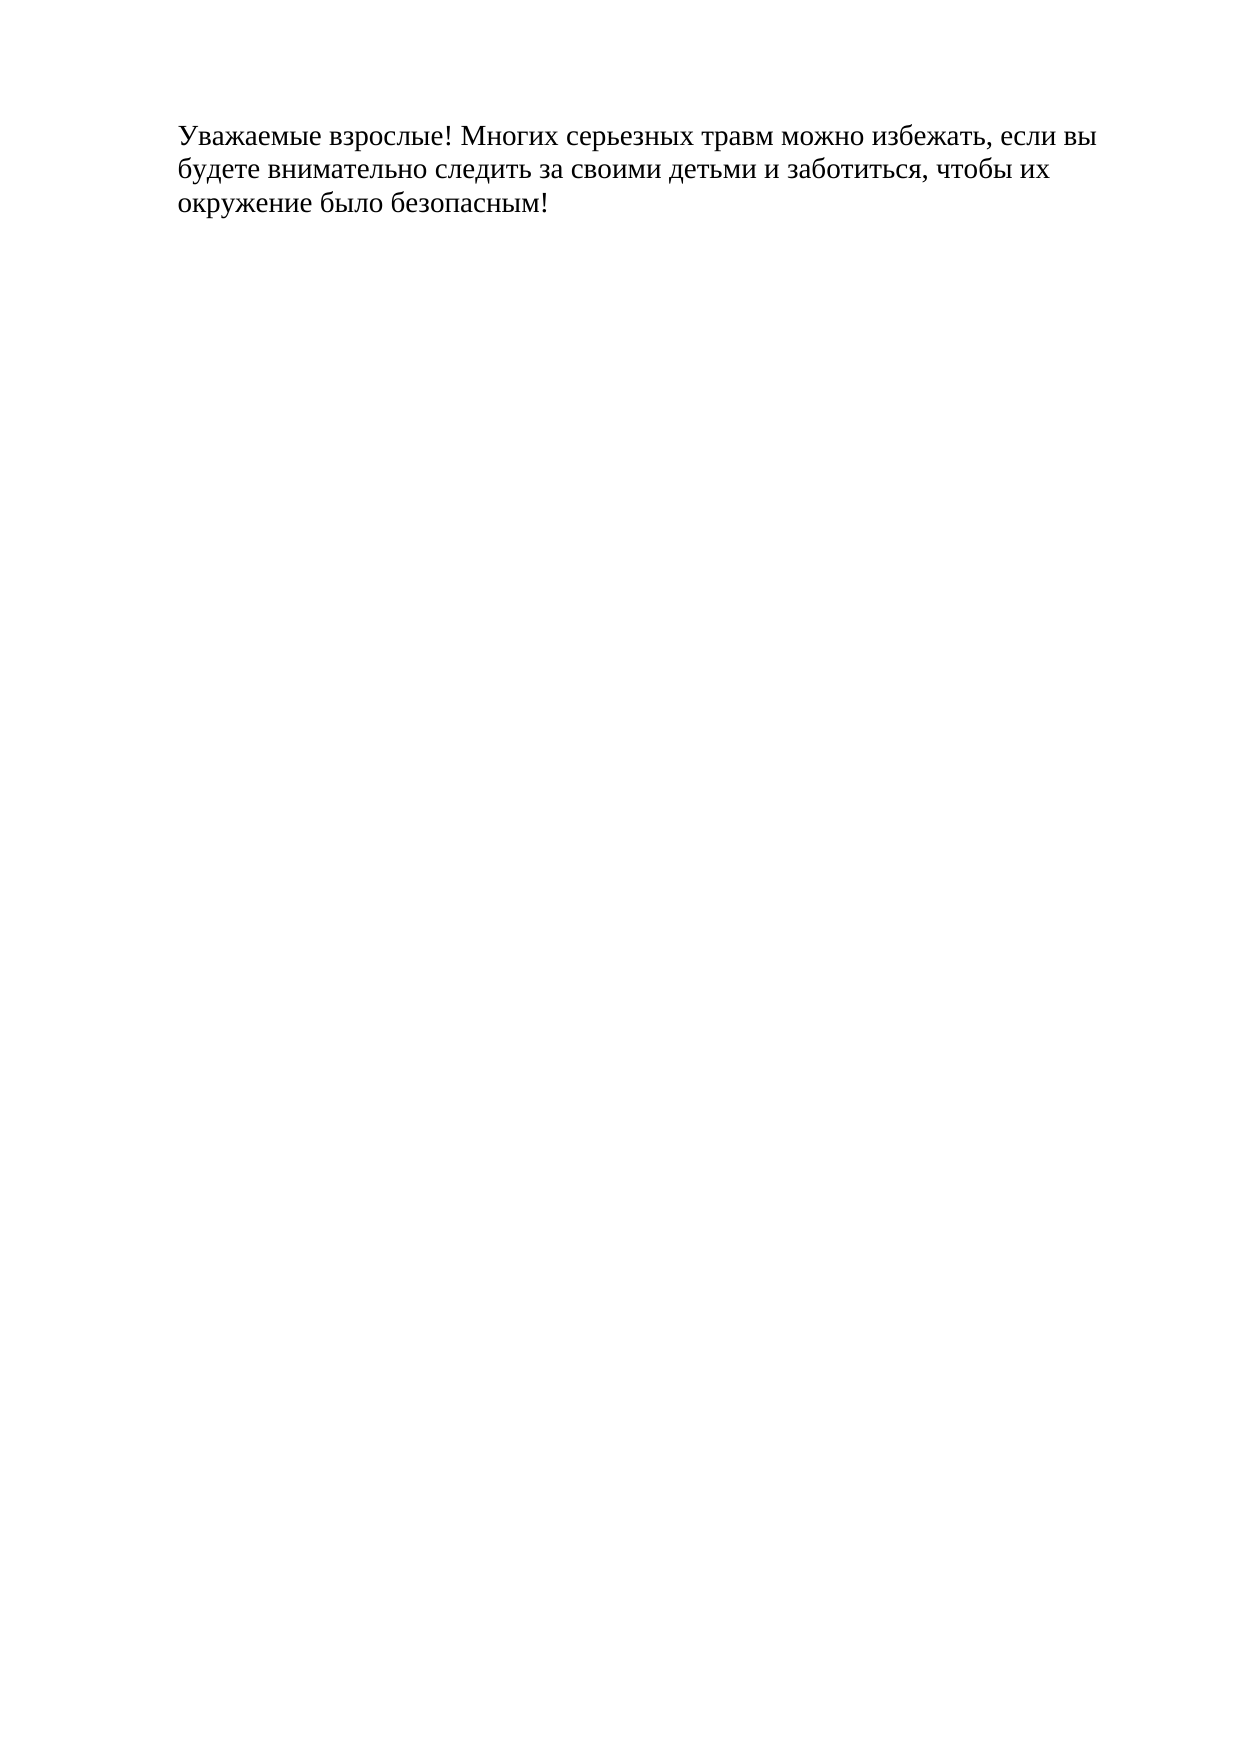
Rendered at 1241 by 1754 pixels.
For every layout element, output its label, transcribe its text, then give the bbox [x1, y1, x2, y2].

text Уважаемые взрослые! Многих серьезных травм можно избежать, если вы будете внимательно следить за своими детьми и заботиться, чтобы их окружение было безопасным! [177, 118, 1152, 219]
